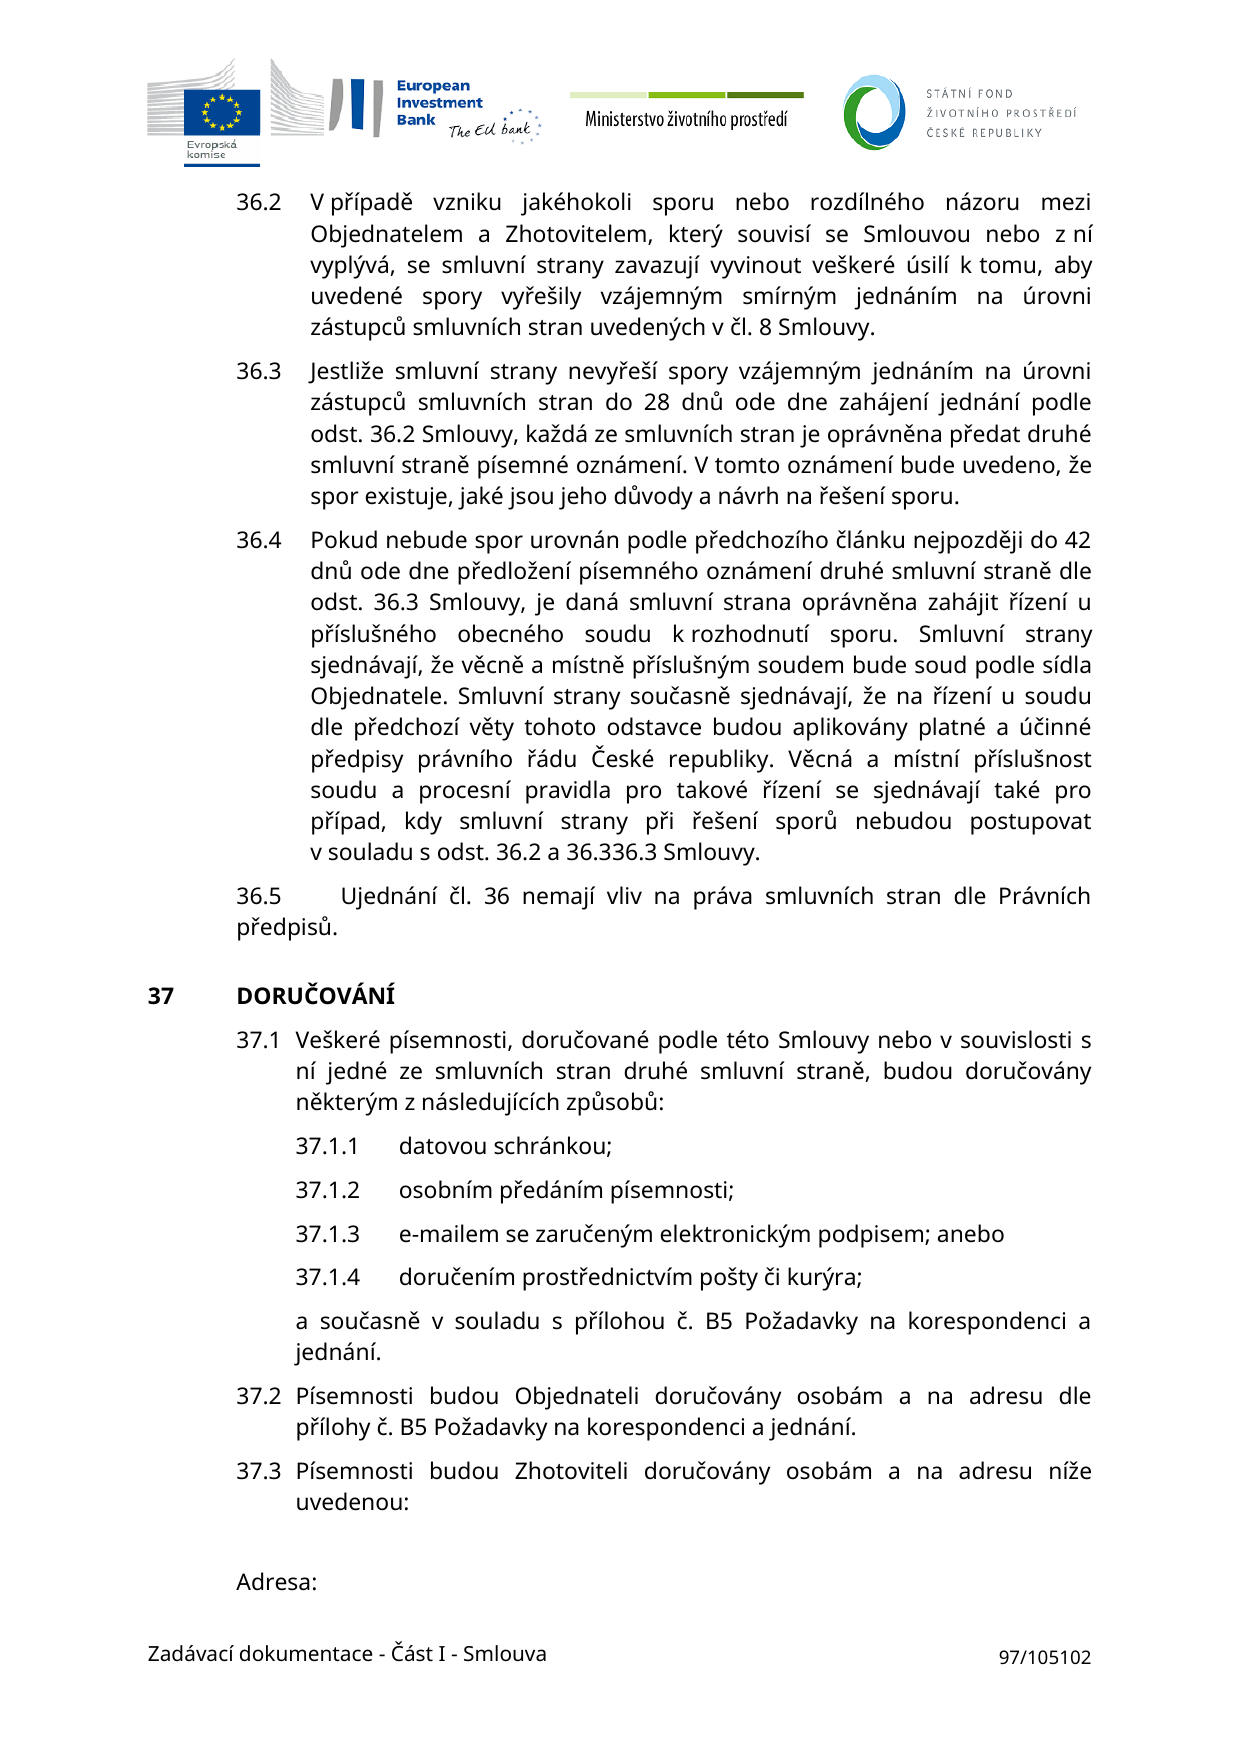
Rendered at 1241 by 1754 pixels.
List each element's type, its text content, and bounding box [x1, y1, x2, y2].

text 37.1.2 osobním předáním písemnosti; [295, 1174, 1093, 1205]
text Adresa: [236, 1565, 1079, 1597]
list Jestliže smluvní strany nevyřeší spory vzájemným jednáním na úrovni zástupců smluvních stran do 28 dnů ode dne zahájení jednání podle odst. 36.2 Smlouvy, každá ze smluvních stran je oprávněna předat druhé smluvní straně písemné oznámení. V tomto oznámení bude uvedeno, že spor existuje, jaké jsou jeho důvody a návrh na řešení sporu. [236, 355, 1093, 511]
text 37.1.3 e-mailem se zaručeným elektronickým podpisem; anebo [295, 1217, 1093, 1249]
list DORUČOVÁNÍ [148, 980, 1093, 1011]
picture [147, 55, 1092, 167]
list Písemnosti budou Objednateli doručovány osobám a na adresu dle přílohy č. B5 Požadavky na korespondenci a jednání. [236, 1380, 1093, 1442]
text 37.1.4 doručením prostřednictvím pošty či kurýra; [295, 1261, 1093, 1292]
text 36.5 Ujednání čl. 36 nemají vliv na práva smluvních stran dle Právních předpisů. [236, 880, 1093, 942]
text a současně v souladu s přílohou č. B5 Požadavky na korespondenci a jednání. [295, 1305, 1093, 1367]
text 37.1.1 datovou schránkou; [295, 1130, 1093, 1161]
list Pokud nebude spor urovnán podle předchozího článku nejpozději do 42 dnů ode dne předložení písemného oznámení druhé smluvní straně dle odst. 36.3 Smlouvy, je daná smluvní strana oprávněna zahájit řízení u příslušného obecného soudu k rozhodnutí sporu. Smluvní strany sjednávají, že věcně a místně příslušným soudem bude soud podle sídla Objednatele. Smluvní strany současně sjednávají, že na řízení u soudu dle předchozí věty tohoto odstavce budou aplikovány platné a účinné předpisy právního řádu České republiky. Věcná a místní příslušnost soudu a procesní pravidla pro takové řízení se sjednávají také pro případ, kdy smluvní strany při řešení sporů nebudou postupovat v souladu s odst. 36.2 a 36.3 Smlouvy. [236, 524, 1093, 867]
list Veškeré písemnosti, doručované podle této Smlouvy nebo v souvislosti s ní jedné ze smluvních stran druhé smluvní straně, budou doručovány některým z následujících způsobů: [236, 1024, 1093, 1117]
list V případě vzniku jakéhokoli sporu nebo rozdílného názoru mezi Objednatelem a Zhotovitelem, který souvisí se Smlouvou nebo z ní vyplývá, se smluvní strany zavazují vyvinout veškeré úsilí k tomu, aby uvedené spory vyřešily vzájemným smírným jednáním na úrovni zástupců smluvních stran uvedených v čl. 8 Smlouvy. [236, 186, 1093, 342]
list Písemnosti budou Zhotoviteli doručovány osobám a na adresu níže uvedenou: [236, 1455, 1093, 1517]
